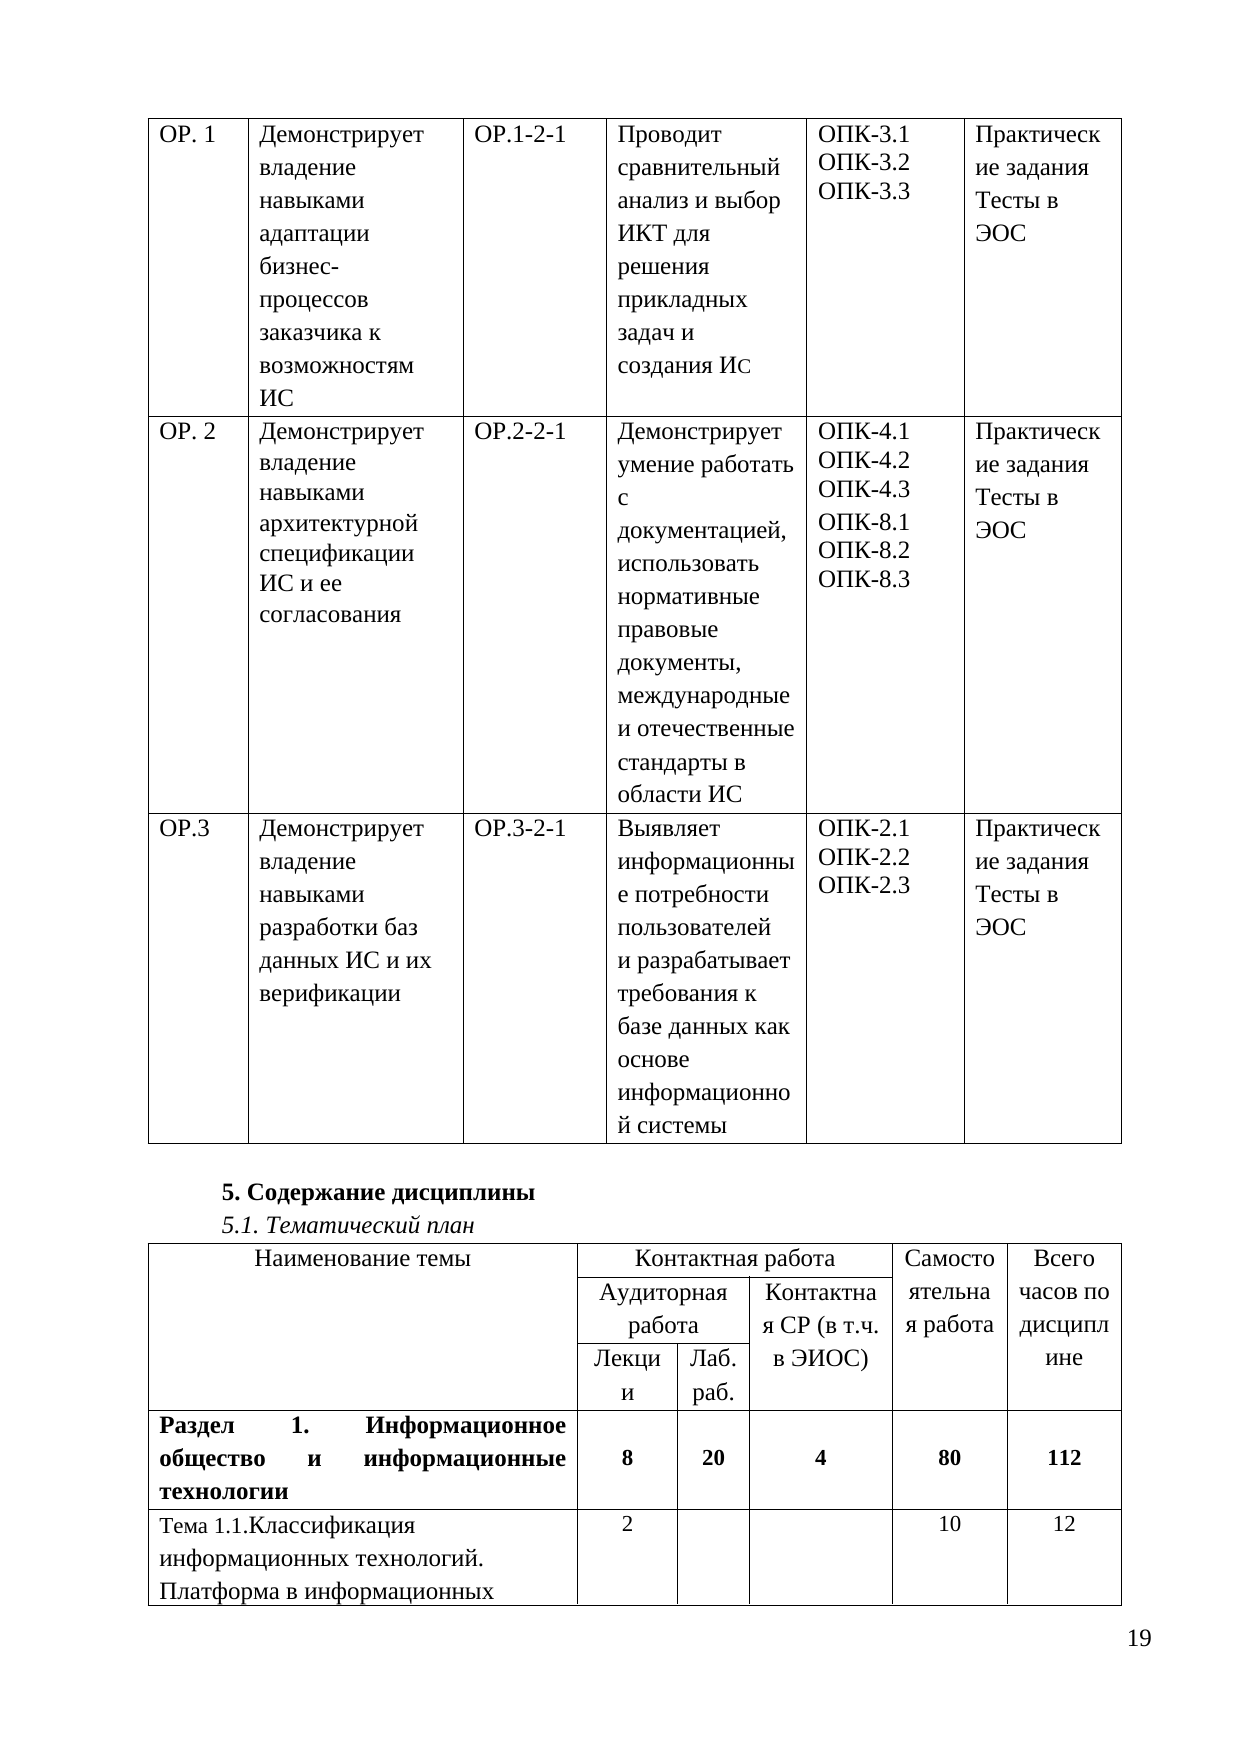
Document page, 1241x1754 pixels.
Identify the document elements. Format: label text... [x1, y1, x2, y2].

table_cell 4 [750, 1411, 892, 1509]
table_cell ОПК-2.1 ОПК-2.2 ОПК-2.3 [807, 814, 964, 1143]
table_header Всего часов по дисциплине [1008, 1244, 1121, 1409]
text 5.1. Тематический план [148, 1210, 1152, 1239]
table_cell ОР.3 [149, 814, 248, 1143]
table_cell 2 [578, 1510, 677, 1604]
table_cell 10 [893, 1510, 1007, 1604]
table_cell Проводит сравнительный анализ и выбор ИКТ для решения прикладных задач и создания ИС [607, 119, 806, 416]
table_cell Выявляет информационные потребности пользователей и разрабатывает требования к базе данных как основе информационной системы [607, 814, 806, 1143]
table_cell ОР.1-2-1 [464, 119, 606, 416]
table_cell ОПК-3.1 ОПК-3.2 ОПК-3.3 [807, 119, 964, 416]
table_cell Практические задания Тесты в ЭОС [965, 417, 1121, 813]
table_cell ОР. 1 [149, 119, 248, 416]
table_cell 8 [578, 1411, 677, 1509]
table_cell ОПК-4.1 ОПК-4.2 ОПК-4.3 ОПК-8.1 ОПК-8.2 ОПК-8.3 [807, 417, 964, 813]
table_cell Демонстрирует владение навыками адаптации бизнес- процессов заказчика к возможностям ИС [249, 119, 463, 416]
table_cell [678, 1510, 749, 1604]
table_cell 112 [1008, 1411, 1121, 1509]
table_cell 12 [1008, 1510, 1121, 1604]
table_cell Раздел 1. Информационное общество и информационные технологии [149, 1411, 577, 1509]
table_cell Практические задания Тесты в ЭОС [965, 119, 1121, 416]
table_cell Демонстрирует владение навыками архитектурной спецификации ИС и ее согласования [249, 417, 463, 813]
table_cell Практические задания Тесты в ЭОС [965, 814, 1121, 1143]
table_cell ОР.2-2-1 [464, 417, 606, 813]
table_cell 80 [893, 1411, 1007, 1509]
table_header Наименование темы [149, 1244, 577, 1409]
text 5. Содержание дисциплины [148, 1177, 1152, 1206]
table_cell [750, 1510, 892, 1604]
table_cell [149, 1510, 577, 1604]
table_cell ОР. 2 [149, 417, 248, 813]
table_cell Лекции [578, 1344, 677, 1409]
table_cell 20 [678, 1411, 749, 1509]
table_cell Контактная СР (в т.ч. в ЭИОС) [750, 1278, 892, 1409]
table_cell ОР.3-2-1 [464, 814, 606, 1143]
table_cell Аудиторная работа [578, 1278, 749, 1343]
table_cell Демонстрирует умение работать с документацией, использовать нормативные правовые документы, международные и отечественные стандарты в области ИС [607, 417, 806, 813]
table_cell Демонстрирует владение навыками разработки баз данных ИС и их верификации [249, 814, 463, 1143]
table_cell Лаб. раб. [678, 1344, 749, 1409]
table_header Контактная работа [578, 1244, 892, 1276]
table_header Самостоятельная работа [893, 1244, 1007, 1409]
